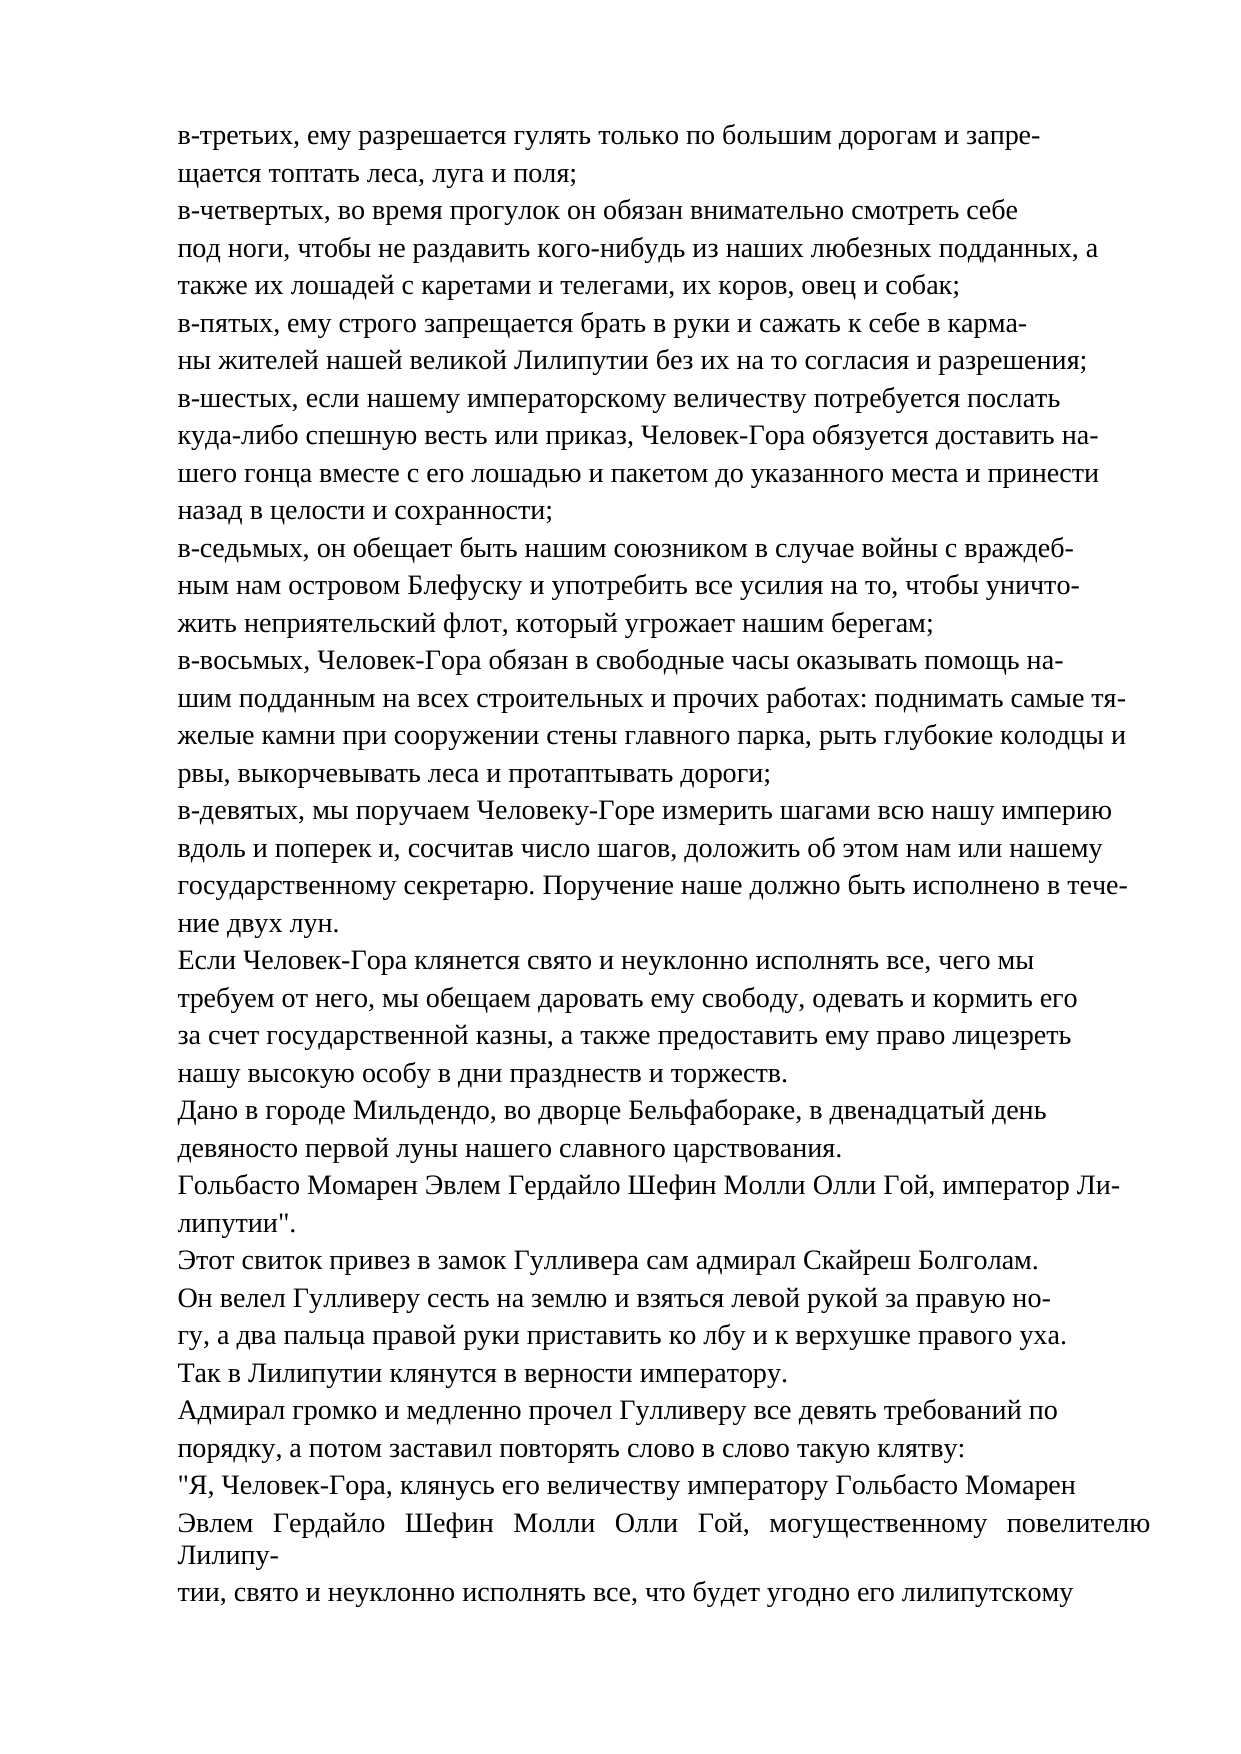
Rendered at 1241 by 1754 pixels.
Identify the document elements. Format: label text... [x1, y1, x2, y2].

text ние двух лун. [177, 906, 1152, 938]
text шего гонца вместе с его лошадью и пакетом до указанного места и принести [177, 456, 1152, 488]
text липутии". [177, 1206, 1152, 1238]
text в-пятых, ему строго запрещается брать в руки и сажать к себе в карма- [177, 306, 1152, 338]
text государственному секретарю. Поручение наше должно быть исполнено в тече- [177, 868, 1152, 901]
text Он велел Гулливеру сесть на землю и взяться левой рукой за правую но- [177, 1281, 1152, 1313]
text также их лошадей с каретами и телегами, их коров, овец и собак; [177, 268, 1152, 301]
text шим подданным на всех строительных и прочих работах: поднимать самые тя- [177, 681, 1152, 713]
text девяносто первой луны нашего славного царствования. [177, 1131, 1152, 1163]
text в-девятых, мы поручаем Человеку-Горе измерить шагами всю нашу империю [177, 793, 1152, 826]
text нашу высокую особу в дни празднеств и торжеств. [177, 1056, 1152, 1088]
text Этот свиток привез в замок Гулливера сам адмирал Скайреш Болголам. [177, 1243, 1152, 1276]
text за счет государственной казны, а также предоставить ему право лицезреть [177, 1018, 1152, 1051]
text вдоль и поперек и, сосчитав число шагов, доложить об этом нам или нашему [177, 831, 1152, 863]
text в-седьмых, он обещает быть нашим союзником в случае войны с враждеб- [177, 531, 1152, 563]
text Дано в городе Мильдендо, во дворце Бельфабораке, в двенадцатый день [177, 1093, 1152, 1126]
text жить неприятельский флот, который угрожает нашим берегам; [177, 606, 1152, 638]
text в-третьих, ему разрешается гулять только по большим дорогам и запре- [177, 118, 1152, 151]
text рвы, выкорчевывать леса и протаптывать дороги; [177, 756, 1152, 788]
text требуем от него, мы обещаем даровать ему свободу, одевать и кормить его [177, 981, 1152, 1013]
text Гольбасто Момарен Эвлем Гердайло Шефин Молли Олли Гой, император Ли- [177, 1168, 1152, 1201]
text щается топтать леса, луга и поля; [177, 156, 1152, 188]
text куда-либо спешную весть или приказ, Человек-Гора обязуется доставить на- [177, 418, 1152, 451]
text тии, свято и неуклонно исполнять все, что будет угодно его лилипутскому [177, 1576, 1152, 1608]
text назад в целости и сохранности; [177, 493, 1152, 526]
text Эвлем Гердайло Шефин Молли Олли Гой, могущественному повелителю Лилипу- [177, 1506, 1152, 1570]
text "Я, Человек-Гора, клянусь его величеству императору Гольбасто Момарен [177, 1468, 1152, 1501]
text в-восьмых, Человек-Гора обязан в свободные часы оказывать помощь на- [177, 643, 1152, 676]
text желые камни при сооружении стены главного парка, рыть глубокие колодцы и [177, 718, 1152, 751]
text Так в Лилипутии клянутся в верности императору. [177, 1356, 1152, 1388]
text под ноги, чтобы не раздавить кого-нибудь из наших любезных подданных, а [177, 231, 1152, 263]
text Если Человек-Гора клянется свято и неуклонно исполнять все, чего мы [177, 943, 1152, 976]
text ны жителей нашей великой Лилипутии без их на то согласия и разрешения; [177, 343, 1152, 376]
text Адмирал громко и медленно прочел Гулливеру все девять требований по [177, 1393, 1152, 1426]
text порядку, а потом заставил повторять слово в слово такую клятву: [177, 1431, 1152, 1463]
text в-четвертых, во время прогулок он обязан внимательно смотреть себе [177, 193, 1152, 226]
text ным нам островом Блефуску и употребить все усилия на то, чтобы уничто- [177, 568, 1152, 601]
text гу, а два пальца правой руки приставить ко лбу и к верхушке правого уха. [177, 1318, 1152, 1351]
text в-шестых, если нашему императорскому величеству потребуется послать [177, 381, 1152, 413]
